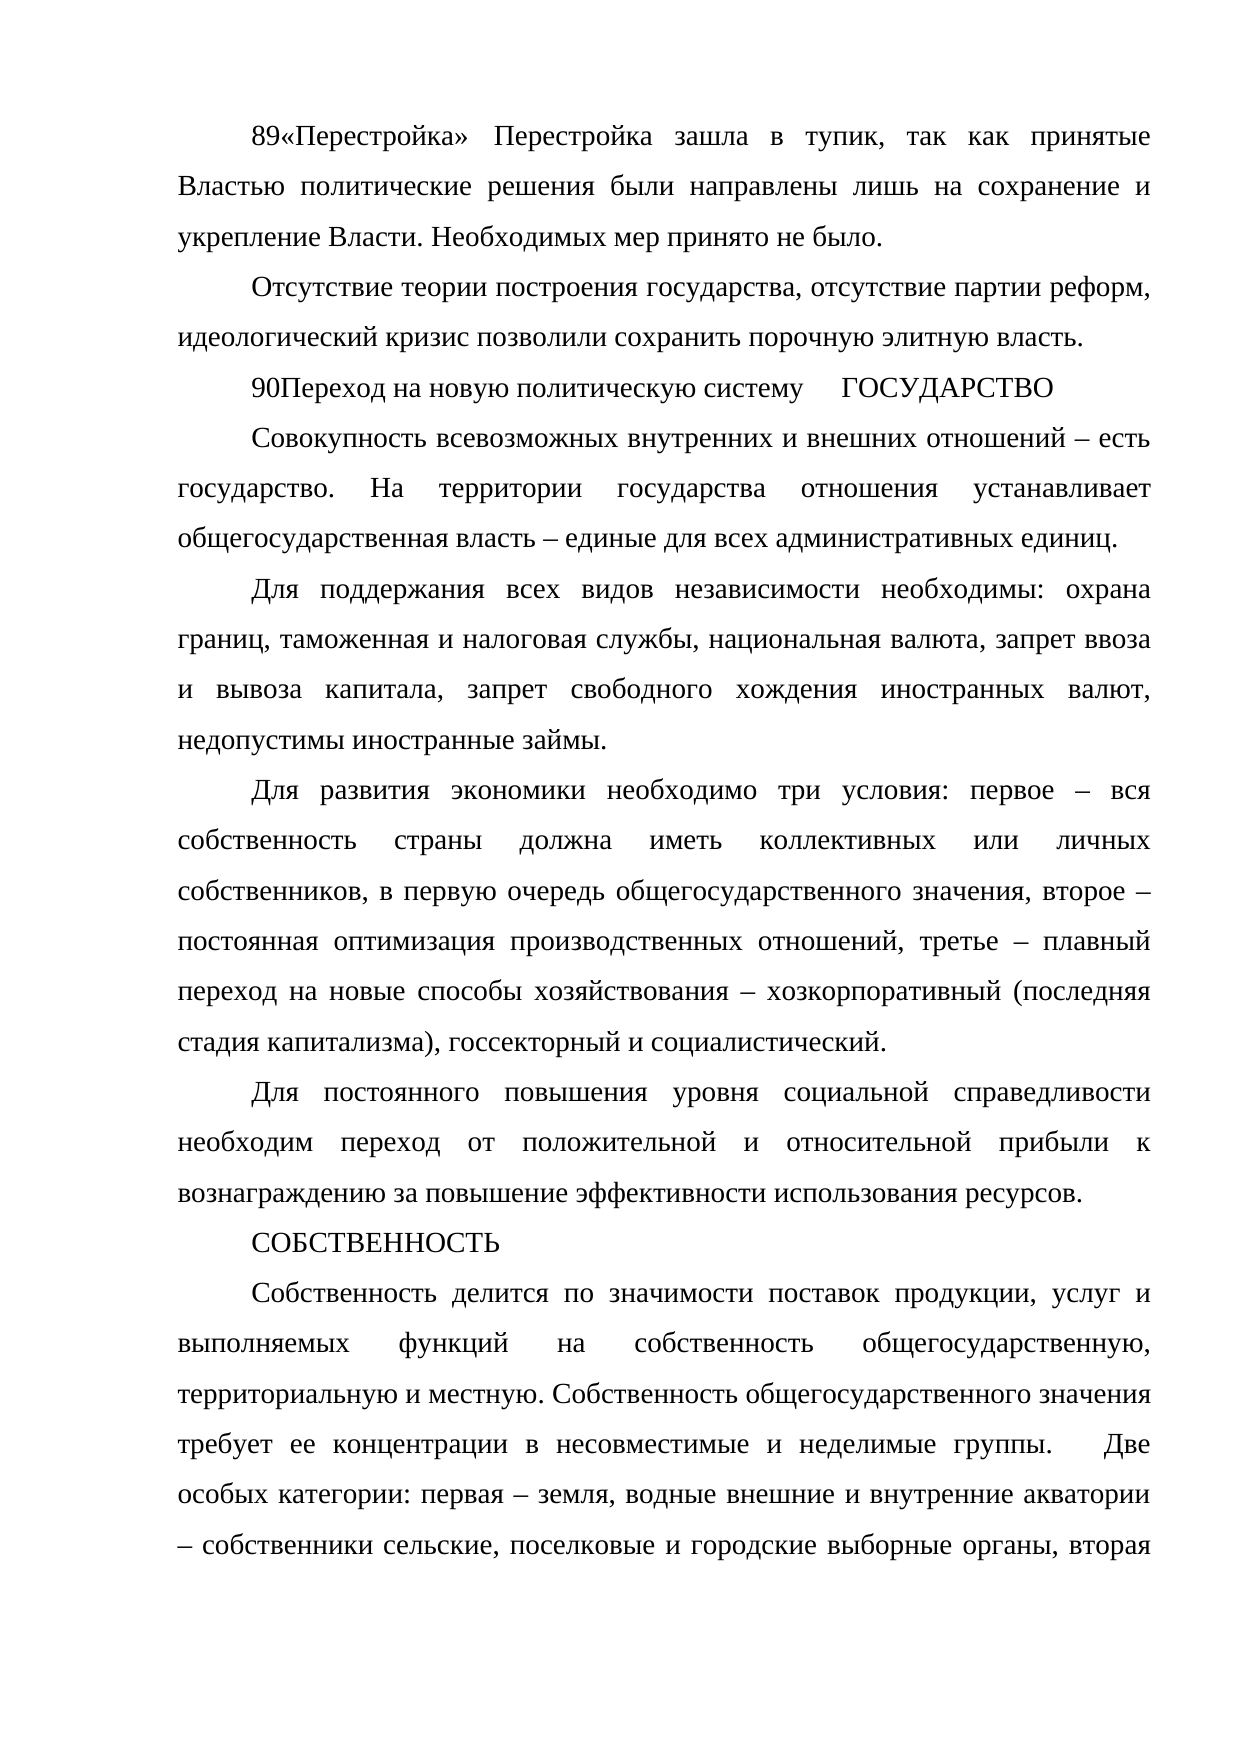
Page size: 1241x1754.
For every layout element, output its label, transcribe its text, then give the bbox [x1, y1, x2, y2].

text Для поддержания всех видов независимости необходимы: охрана границ, таможенная и налоговая службы, национальная валюта, запрет ввоза и вывоза капитала, запрет свободного хождения иностранных валют, недопустимы иностранные займы. [177, 571, 1152, 755]
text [177, 1275, 1152, 1560]
text Для развития экономики необходимо три условия: первое – вся собственность страны должна иметь коллективных или личных собственников, в первую очередь общегосударственного значения, второе – постоянная оптимизация производственных отношений, третье – плавный переход на новые способы хозяйствования – хозкорпоративный (последняя стадия капитализма), госсекторный и социалистический. [177, 772, 1152, 1057]
text Для постоянного повышения уровня социальной справедливости необходим переход от положительной и относительной прибыли к вознаграждению за повышение эффективности использования ресурсов. [177, 1074, 1152, 1208]
text 89«Перестройка» Перестройка зашла в тупик, так как принятые Властью политические решения были направлены лишь на сохранение и укрепление Власти. Необходимых мер принято не было. [177, 118, 1152, 252]
text СОБСТВЕННОСТЬ [177, 1225, 1152, 1258]
text Отсутствие теории построения государства, отсутствие партии реформ, идеологический кризис позволили сохранить порочную элитную власть. [177, 269, 1152, 353]
text 90Переход на новую политическую систему ГОСУДАРСТВО [177, 370, 1152, 403]
text Совокупность всевозможных внутренних и внешних отношений – есть государство. На территории государства отношения устанавливает общегосударственная власть – единые для всех административных единиц. [177, 420, 1152, 554]
